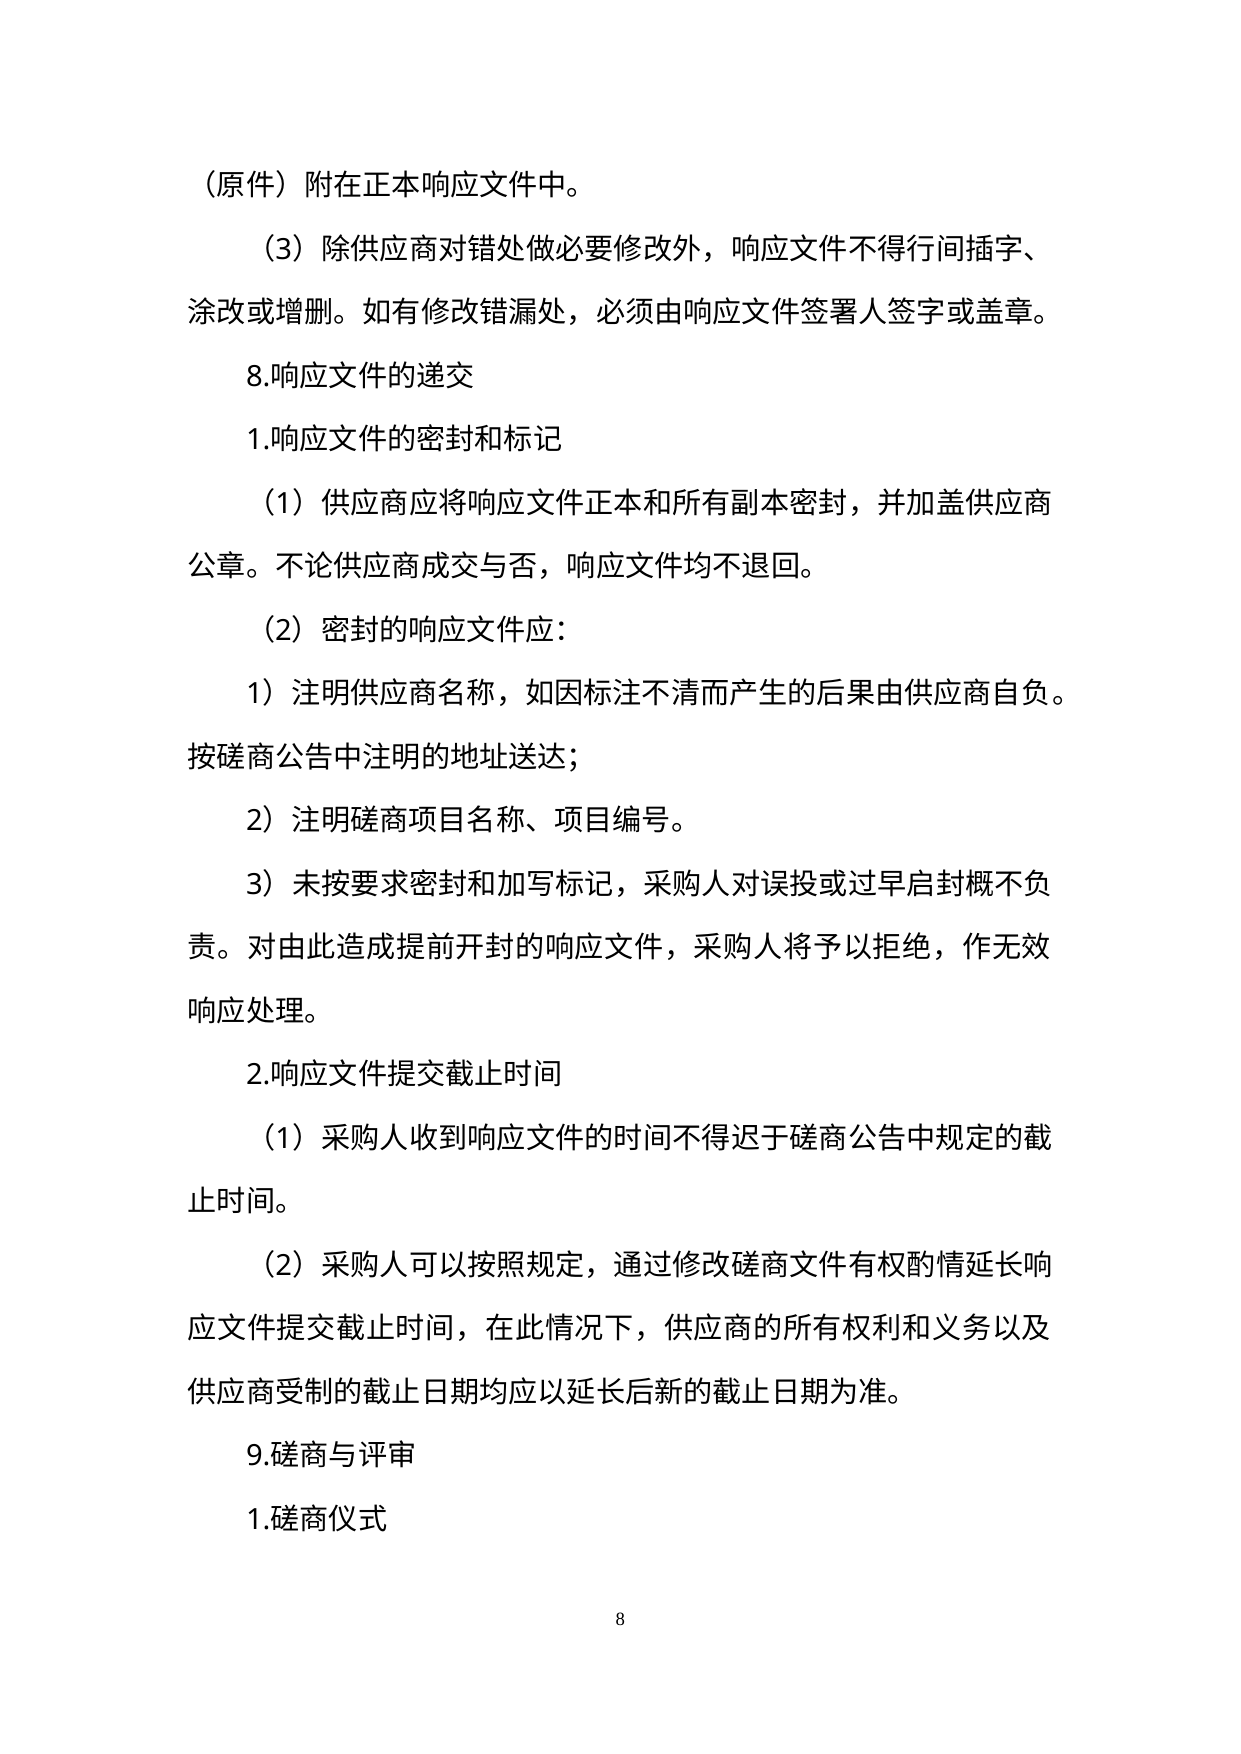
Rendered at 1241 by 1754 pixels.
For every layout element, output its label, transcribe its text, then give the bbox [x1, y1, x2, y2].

text 1）注明供应商名称，如因标注不清而产生的后果由供应商自负。按磋商公告中注明的地址送达； [187, 670, 1053, 776]
text 2.响应文件提交截止时间 [187, 1051, 1053, 1093]
text 8.响应文件的递交 [187, 352, 1053, 395]
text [187, 162, 1053, 204]
text 3）未按要求密封和加写标记，采购人对误投或过早启封概不负责。对由此造成提前开封的响应文件，采购人将予以拒绝，作无效响应处理。 [187, 861, 1053, 1030]
text 1.磋商仪式 [187, 1495, 1053, 1538]
text 2）注明磋商项目名称、项目编号。 [187, 797, 1053, 839]
text （3）除供应商对错处做必要修改外，响应文件不得行间插字、涂改或增删。如有修改错漏处，必须由响应文件签署人签字或盖章。 [187, 225, 1053, 331]
text 1.响应文件的密封和标记 [187, 416, 1053, 458]
text （2）采购人可以按照规定，通过修改磋商文件有权酌情延长响应文件提交截止时间，在此情况下，供应商的所有权利和义务以及供应商受制的截止日期均应以延长后新的截止日期为准。 [187, 1241, 1053, 1411]
text （1）采购人收到响应文件的时间不得迟于磋商公告中规定的截止时间。 [187, 1114, 1053, 1220]
text 9.磋商与评审 [187, 1432, 1053, 1474]
text （1）供应商应将响应文件正本和所有副本密封，并加盖供应商公章。不论供应商成交与否，响应文件均不退回。 [187, 479, 1053, 585]
text （2）密封的响应文件应： [187, 606, 1053, 649]
